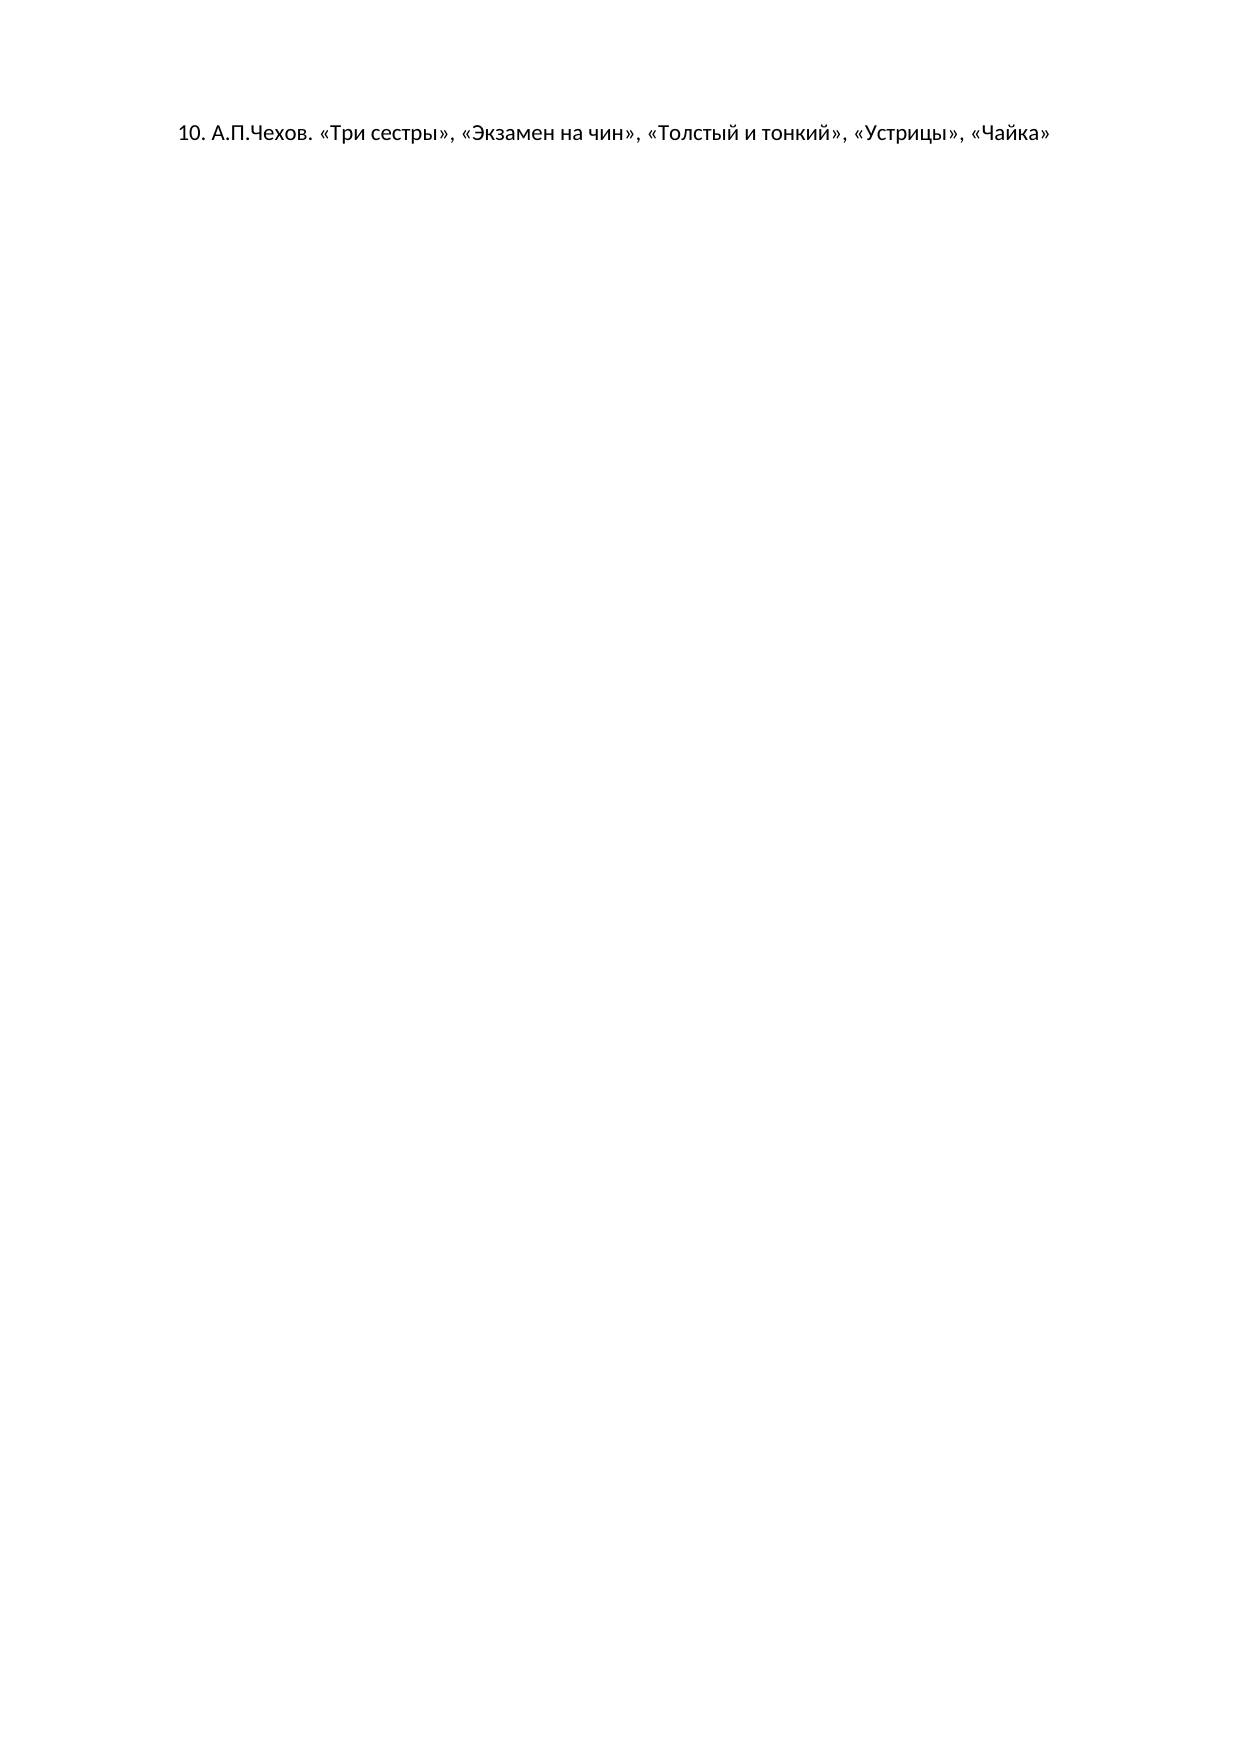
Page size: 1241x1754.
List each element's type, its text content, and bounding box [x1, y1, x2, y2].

text 10. А.П.Чехов. «Три сестры», «Экзамен на чин», «Толстый и тонкий», «Устрицы», «Чайка» [177, 118, 1152, 146]
